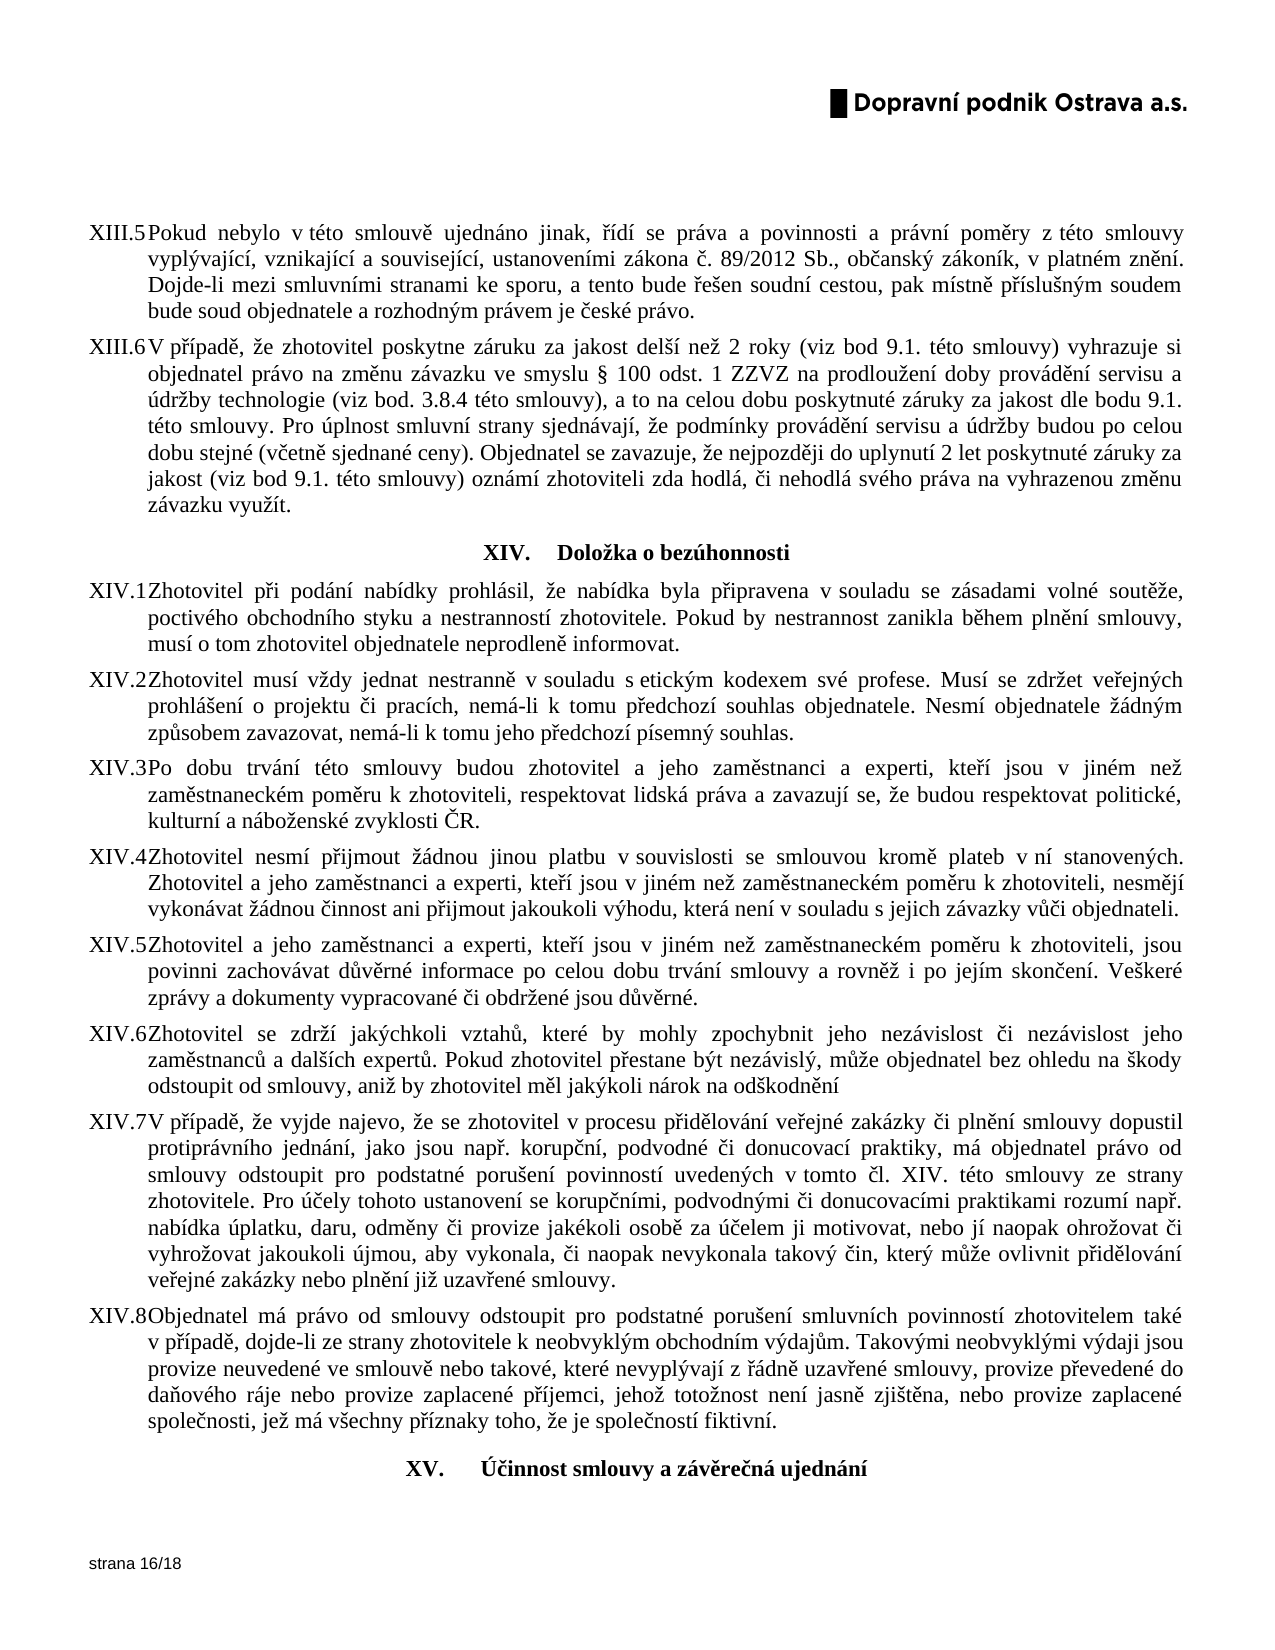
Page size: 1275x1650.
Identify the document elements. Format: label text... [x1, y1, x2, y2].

list Zhotovitel musí vždy jednat nestranně v souladu s etickým kodexem své profese. Musí se zdržet veřejných prohlášení o projektu či pracích, nemá-li k tomu předchozí souhlas objednatele. Nesmí objednatele žádným způsobem zavazovat, nemá-li k tomu jeho předchozí písemný souhlas. [89, 666, 1184, 745]
list Pokud nebylo v této smlouvě ujednáno jinak, řídí se práva a povinnosti a právní poměry z této smlouvy vyplývající, vznikající a související, ustanoveními zákona č. 89/2012 Sb., občanský zákoník, v platném znění. Dojde-li mezi smluvními stranami ke sporu, a tento bude řešen soudní cestou, pak místně příslušným soudem bude soud objednatele a rozhodným právem je české právo. [89, 218, 1184, 324]
subtitle Účinnost smlouvy a závěrečná ujednání [89, 1454, 1184, 1481]
list Zhotovitel nesmí přijmout žádnou jinou platbu v souvislosti se smlouvou kromě plateb v ní stanovených. Zhotovitel a jeho zaměstnanci a experti, kteří jsou v jiném než zaměstnaneckém poměru k zhotoviteli, nesmějí vykonávat žádnou činnost ani přijmout jakoukoli výhodu, která není v souladu s jejich závazky vůči objednateli. [89, 843, 1184, 922]
list Zhotovitel a jeho zaměstnanci a experti, kteří jsou v jiném než zaměstnaneckém poměru k zhotoviteli, jsou povinni zachovávat důvěrné informace po celou dobu trvání smlouvy a rovněž i po jejím skončení. Veškeré zprávy a dokumenty vypracované či obdržené jsou důvěrné. [89, 931, 1184, 1010]
list V případě, že zhotovitel poskytne záruku za jakost delší než 2 roky (viz bod 9.1. této smlouvy) vyhrazuje si objednatel právo na změnu závazku ve smyslu § 100 odst. 1 ZZVZ na prodloužení doby provádění servisu a údržby technologie (viz bod. 3.8.4 této smlouvy), a to na celou dobu poskytnuté záruky za jakost dle bodu 9.1. této smlouvy. Pro úplnost smluvní strany sjednávají, že podmínky provádění servisu a údržby budou po celou dobu stejné (včetně sjednané ceny). Objednatel se zavazuje, že nejpozději do uplynutí 2 let poskytnuté záruky za jakost (viz bod 9.1. této smlouvy) oznámí zhotoviteli zda hodlá, či nehodlá svého práva na vyhrazenou změnu závazku využít. [89, 333, 1184, 518]
list Zhotovitel se zdrží jakýchkoli vztahů, které by mohly zpochybnit jeho nezávislost či nezávislost jeho zaměstnanců a dalších expertů. Pokud zhotovitel přestane být nezávislý, může objednatel bez ohledu na škody odstoupit od smlouvy, aniž by zhotovitel měl jakýkoli nárok na odškodnění [89, 1020, 1184, 1099]
list Objednatel má právo od smlouvy odstoupit pro podstatné porušení smluvních povinností zhotovitelem také v případě, dojde-li ze strany zhotovitele k neobvyklým obchodním výdajům. Takovými neobvyklými výdaji jsou provize neuvedené ve smlouvě nebo takové, které nevyplývají z řádně uzavřené smlouvy, provize převedené do daňového ráje nebo provize zaplacené příjemci, jehož totožnost není jasně zjištěna, nebo provize zaplacené společnosti, jež má všechny příznaky toho, že je společností fiktivní. [89, 1302, 1184, 1434]
list Zhotovitel při podání nabídky prohlásil, že nabídka byla připravena v souladu se zásadami volné soutěže, poctivého obchodního styku a nestranností zhotovitele. Pokud by nestrannost zanikla během plnění smlouvy, musí o tom zhotovitel objednatele neprodleně informovat. [89, 577, 1184, 657]
list V případě, že vyjde najevo, že se zhotovitel v procesu přidělování veřejné zakázky či plnění smlouvy dopustil protiprávního jednání, jako jsou např. korupční, podvodné či donucovací praktiky, má objednatel právo od smlouvy odstoupit pro podstatné porušení povinností uvedených v tomto čl. XIV. této smlouvy ze strany zhotovitele. Pro účely tohoto ustanovení se korupčními, podvodnými či donucovacími praktikami rozumí např. nabídka úplatku, daru, odměny či provize jakékoli osobě za účelem ji motivovat, nebo jí naopak ohrožovat či vyhrožovat jakoukoli újmou, aby vykonala, či naopak nevykonala takový čin, který může ovlivnit přidělování veřejné zakázky nebo plnění již uzavřené smlouvy. [89, 1108, 1184, 1293]
picture [830, 89, 1187, 118]
subtitle Doložka o bezúhonnosti [89, 539, 1184, 565]
list Po dobu trvání této smlouvy budou zhotovitel a jeho zaměstnanci a experti, kteří jsou v jiném než zaměstnaneckém poměru k zhotoviteli, respektovat lidská práva a zavazují se, že budou respektovat politické, kulturní a náboženské zvyklosti ČR. [89, 754, 1184, 833]
